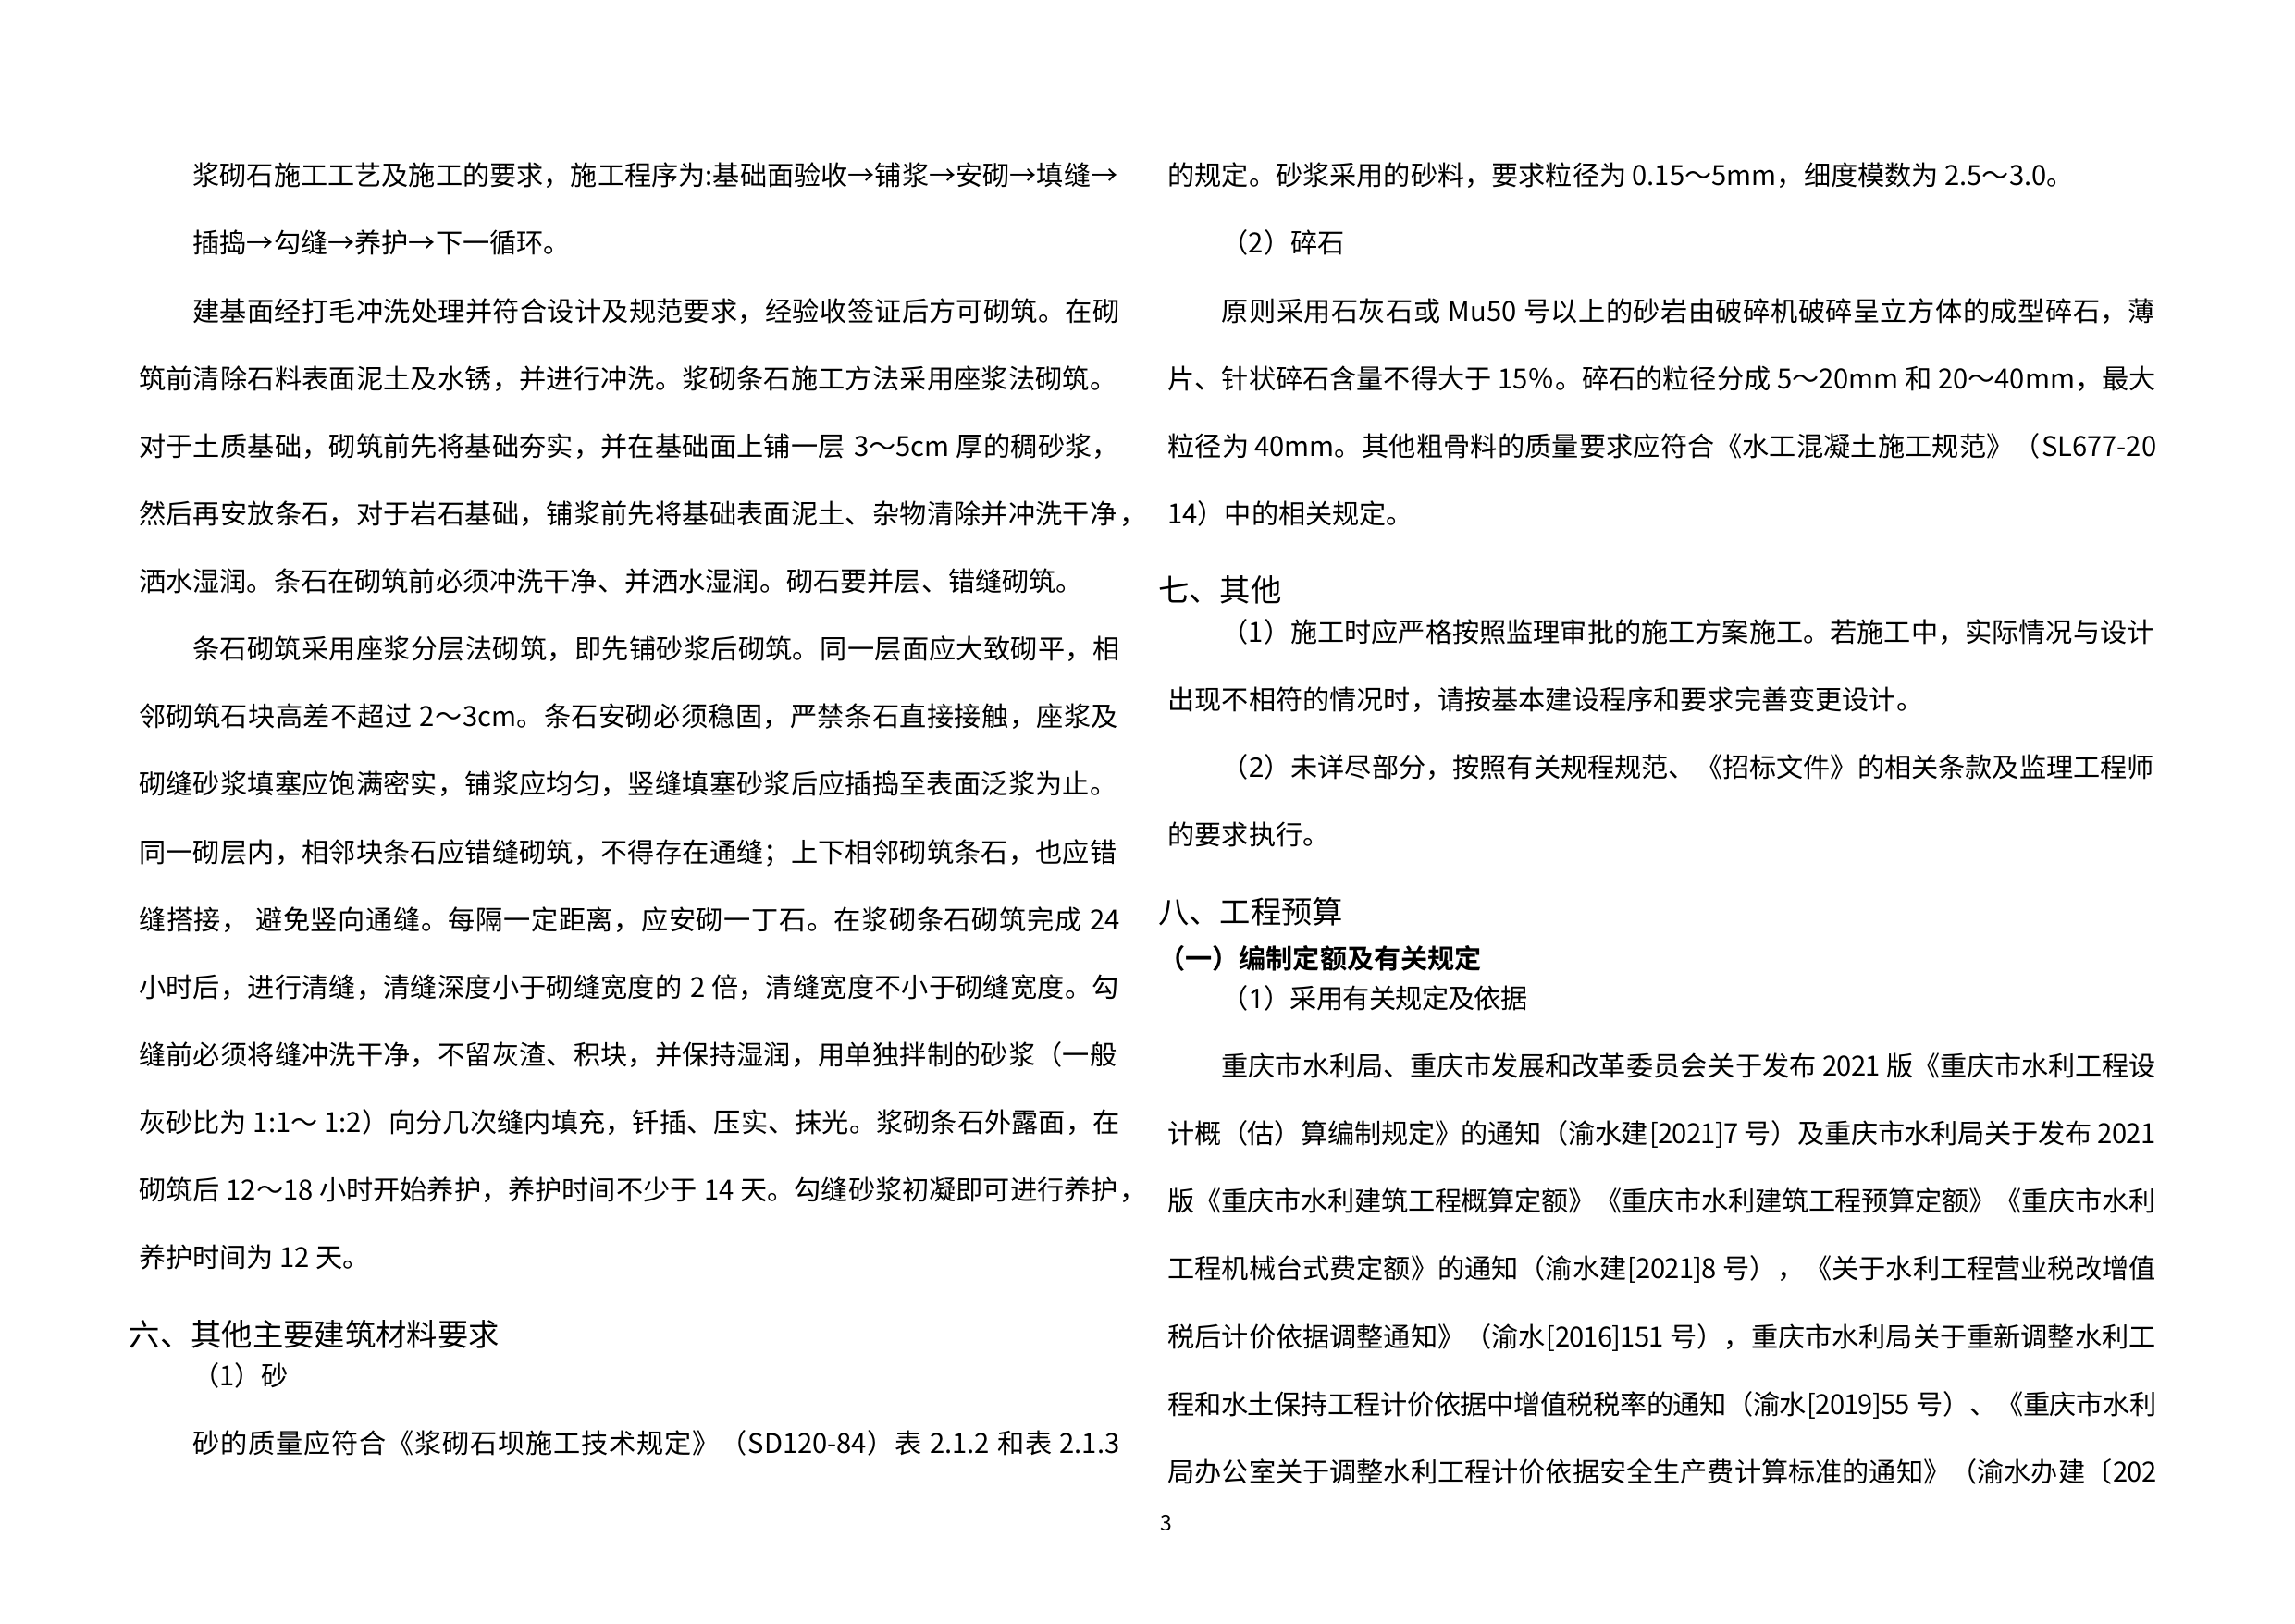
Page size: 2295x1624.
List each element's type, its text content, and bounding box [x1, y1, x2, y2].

text 砂的质量应符合《浆砌石坝施工技术规定》（SD120-84）表 2.1.2 和表 2.1.3 的规定。砂浆采用的砂料，要求粒径为 0.15～5mm，细度模数为 2.5～3.0。 [1167, 154, 2156, 193]
text 浆砌石施工工艺及施工的要求，施工程序为:基础面验收→铺浆→安砌→填缝→ [139, 154, 1119, 193]
text 砂的质量应符合《浆砌石坝施工技术规定》（SD120-84）表 2.1.2 和表 2.1.3 的规定。砂浆采用的砂料，要求粒径为 0.15～5mm，细度模数为 2.5～3.0。 [139, 1422, 1119, 1461]
list 砂 [139, 1355, 1119, 1394]
list 工程预算 [1158, 887, 2180, 932]
text 插捣→勾缝→养护→下一循环。 [139, 222, 1119, 261]
list （一）编制定额及有关规定 [1158, 938, 2180, 977]
list 其他主要建筑材料要求 [129, 1310, 1144, 1355]
text （1）采用有关规定及依据 [1167, 977, 2156, 1016]
text （2）未详尽部分，按照有关规程规范、《招标文件》的相关条款及监理工程师的要求执行。 [1167, 746, 2156, 853]
list 其他 [1158, 566, 2180, 610]
text 条石砌筑采用座浆分层法砌筑，即先铺砂浆后砌筑。同一层面应大致砌平，相邻砌筑石块高差不超过 2～3cm。条石安砌必须稳固，严禁条石直接接触，座浆及砌缝砂浆填塞应饱满密实，铺浆应均匀，竖缝填塞砂浆后应插捣至表面泛浆为止。同一砌层内，相邻块条石应错缝砌筑，不得存在通缝；上下相邻砌筑条石，也应错缝搭接， 避免竖向通缝。每隔一定距离，应安砌一丁石。在浆砌条石砌筑完成 24 小时后，进行清缝，清缝深度小于砌缝宽度的 2 倍，清缝宽度不小于砌缝宽度。勾缝前必须将缝冲洗干净，不留灰渣、积块，并保持湿润，用单独拌制的砂浆（一般灰砂比为 1:1～ 1:2）向分几次缝内填充，钎插、压实、抹光。浆砌条石外露面，在砌筑后 12～18 小时开始养护，养护时间不少于 14 天。勾缝砂浆初凝即可进行养护，养护时间为 12 天。 [139, 628, 1119, 1275]
list 碎石 [1167, 222, 2156, 261]
text （1）施工时应严格按照监理审批的施工方案施工。若施工中，实际情况与设计出现不相符的情况时，请按基本建设程序和要求完善变更设计。 [1167, 610, 2156, 718]
text 原则采用石灰石或 Mu50 号以上的砂岩由破碎机破碎呈立方体的成型碎石，薄片、针状碎石含量不得大于 15％。碎石的粒径分成 5～20mm 和 20～40mm，最大粒径为40mm。其他粗骨料的质量要求应符合《水工混凝土施工规范》（SL677-2014）中的相关规定。 [1167, 289, 2156, 532]
text 建基面经打毛冲洗处理并符合设计及规范要求，经验收签证后方可砌筑。在砌筑前清除石料表面泥土及水锈，并进行冲洗。浆砌条石施工方法采用座浆法砌筑。对于土质基础，砌筑前先将基础夯实，并在基础面上铺一层 3～5cm 厚的稠砂浆，然后再安放条石，对于岩石基础，铺浆前先将基础表面泥土、杂物清除并冲洗干净，洒水湿润。条石在砌筑前必须冲洗干净、并洒水湿润。砌石要并层、错缝砌筑。 [139, 289, 1119, 599]
